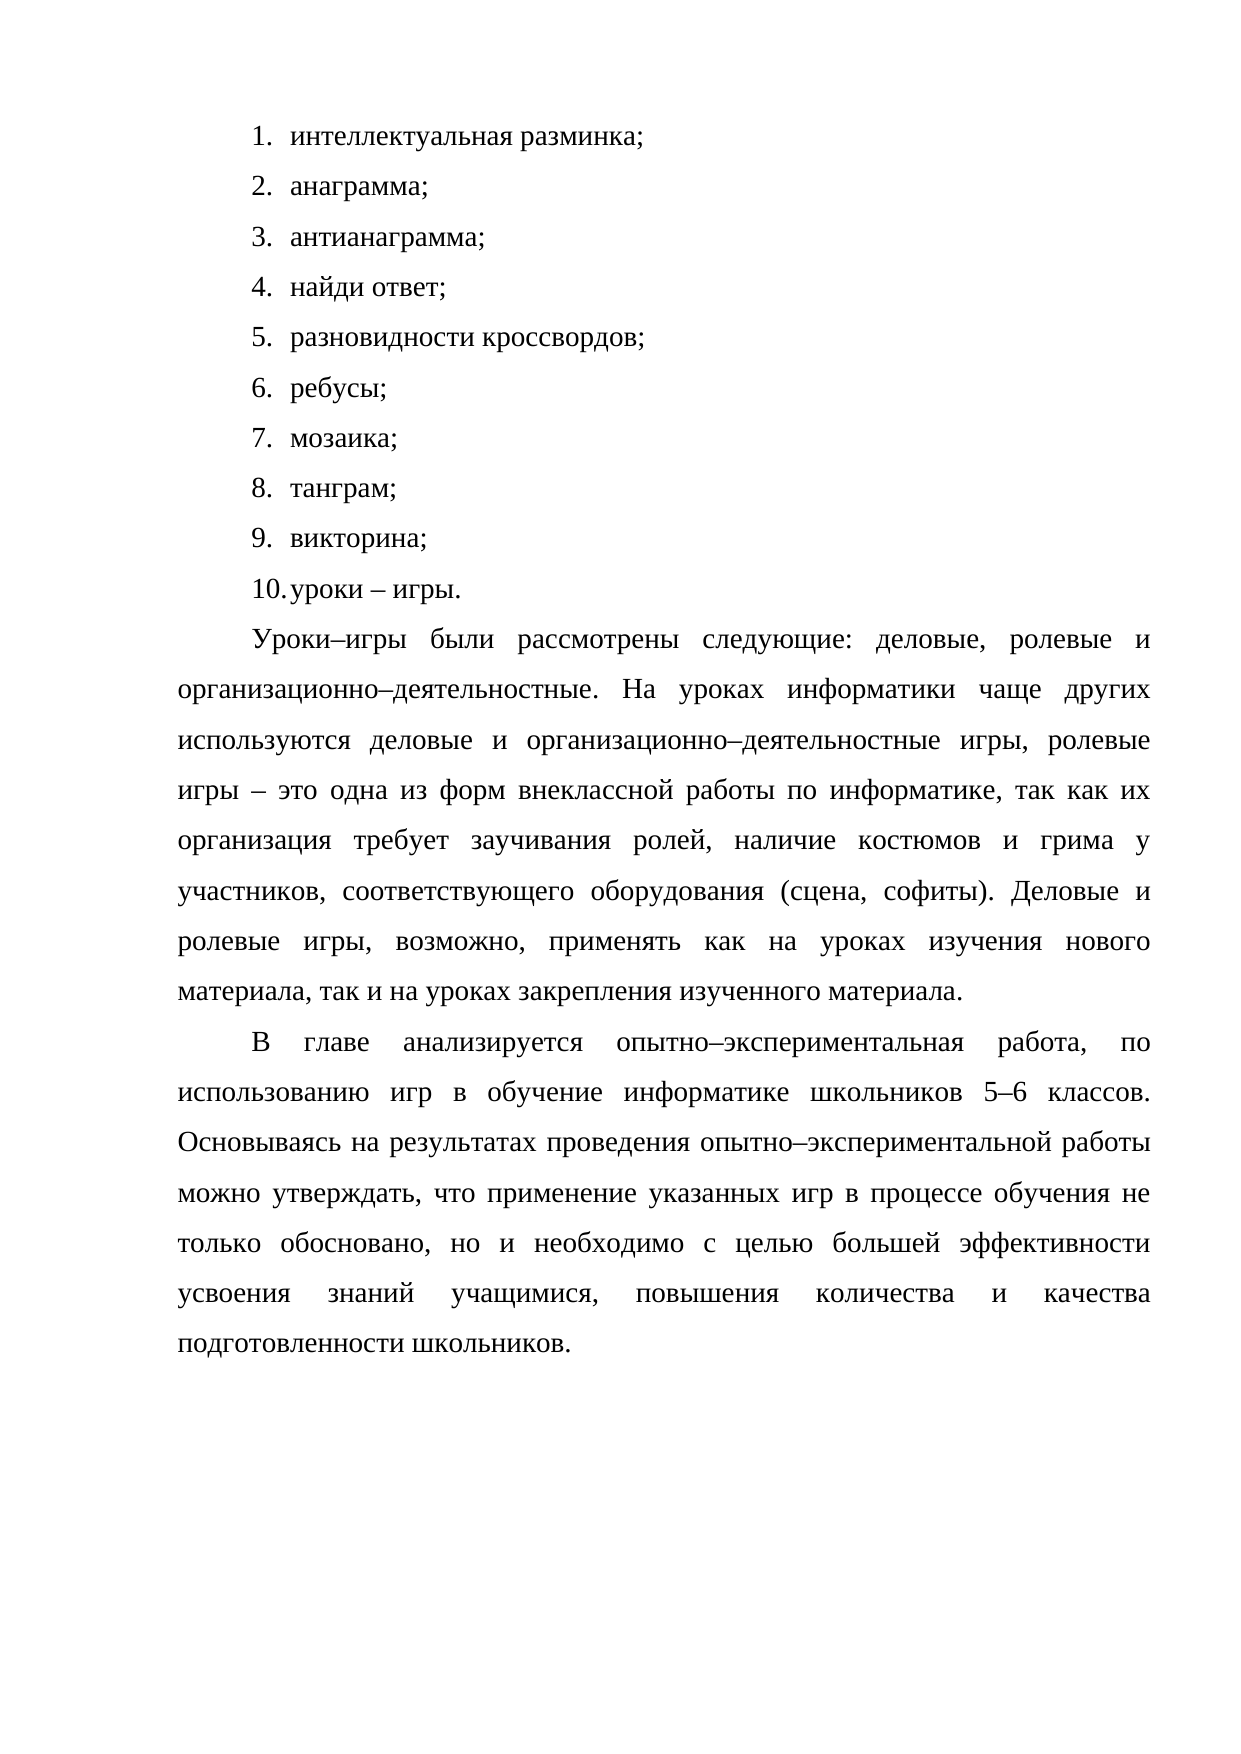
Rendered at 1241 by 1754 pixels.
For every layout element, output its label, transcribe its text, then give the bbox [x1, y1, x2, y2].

list викторина; [177, 521, 1152, 554]
text В главе анализируется опытно–экспериментальная работа, по использованию игр в обучение информатике школьников 5–6 классов. Основываясь на результатах проведения опытно–экспериментальной работы можно утверждать, что применение указанных игр в процессе обучения не только обосновано, но и необходимо с целью большей эффективности усвоения знаний учащимися, повышения количества и качества подготовленности школьников. [177, 1024, 1152, 1359]
list разновидности кроссвордов; [177, 319, 1152, 353]
list анаграмма; [177, 168, 1152, 202]
list танграм; [177, 470, 1152, 504]
list найди ответ; [177, 269, 1152, 303]
list ребусы; [177, 370, 1152, 403]
list уроки – игры. [177, 571, 1152, 604]
list интеллектуальная разминка; [177, 118, 1152, 152]
text Уроки–игры были рассмотрены следующие: деловые, ролевые и организационно–деятельностные. На уроках информатики чаще других используются деловые и организационно–деятельностные игры, ролевые игры – это одна из форм внеклассной работы по информатике, так как их организация требует заучивания ролей, наличие костюмов и грима у участников, соответствующего оборудования (сцена, софиты). Деловые и ролевые игры, возможно, применять как на уроках изучения нового материала, так и на уроках закрепления изученного материала. [177, 621, 1152, 1007]
list антианаграмма; [177, 219, 1152, 252]
list мозаика; [177, 420, 1152, 453]
